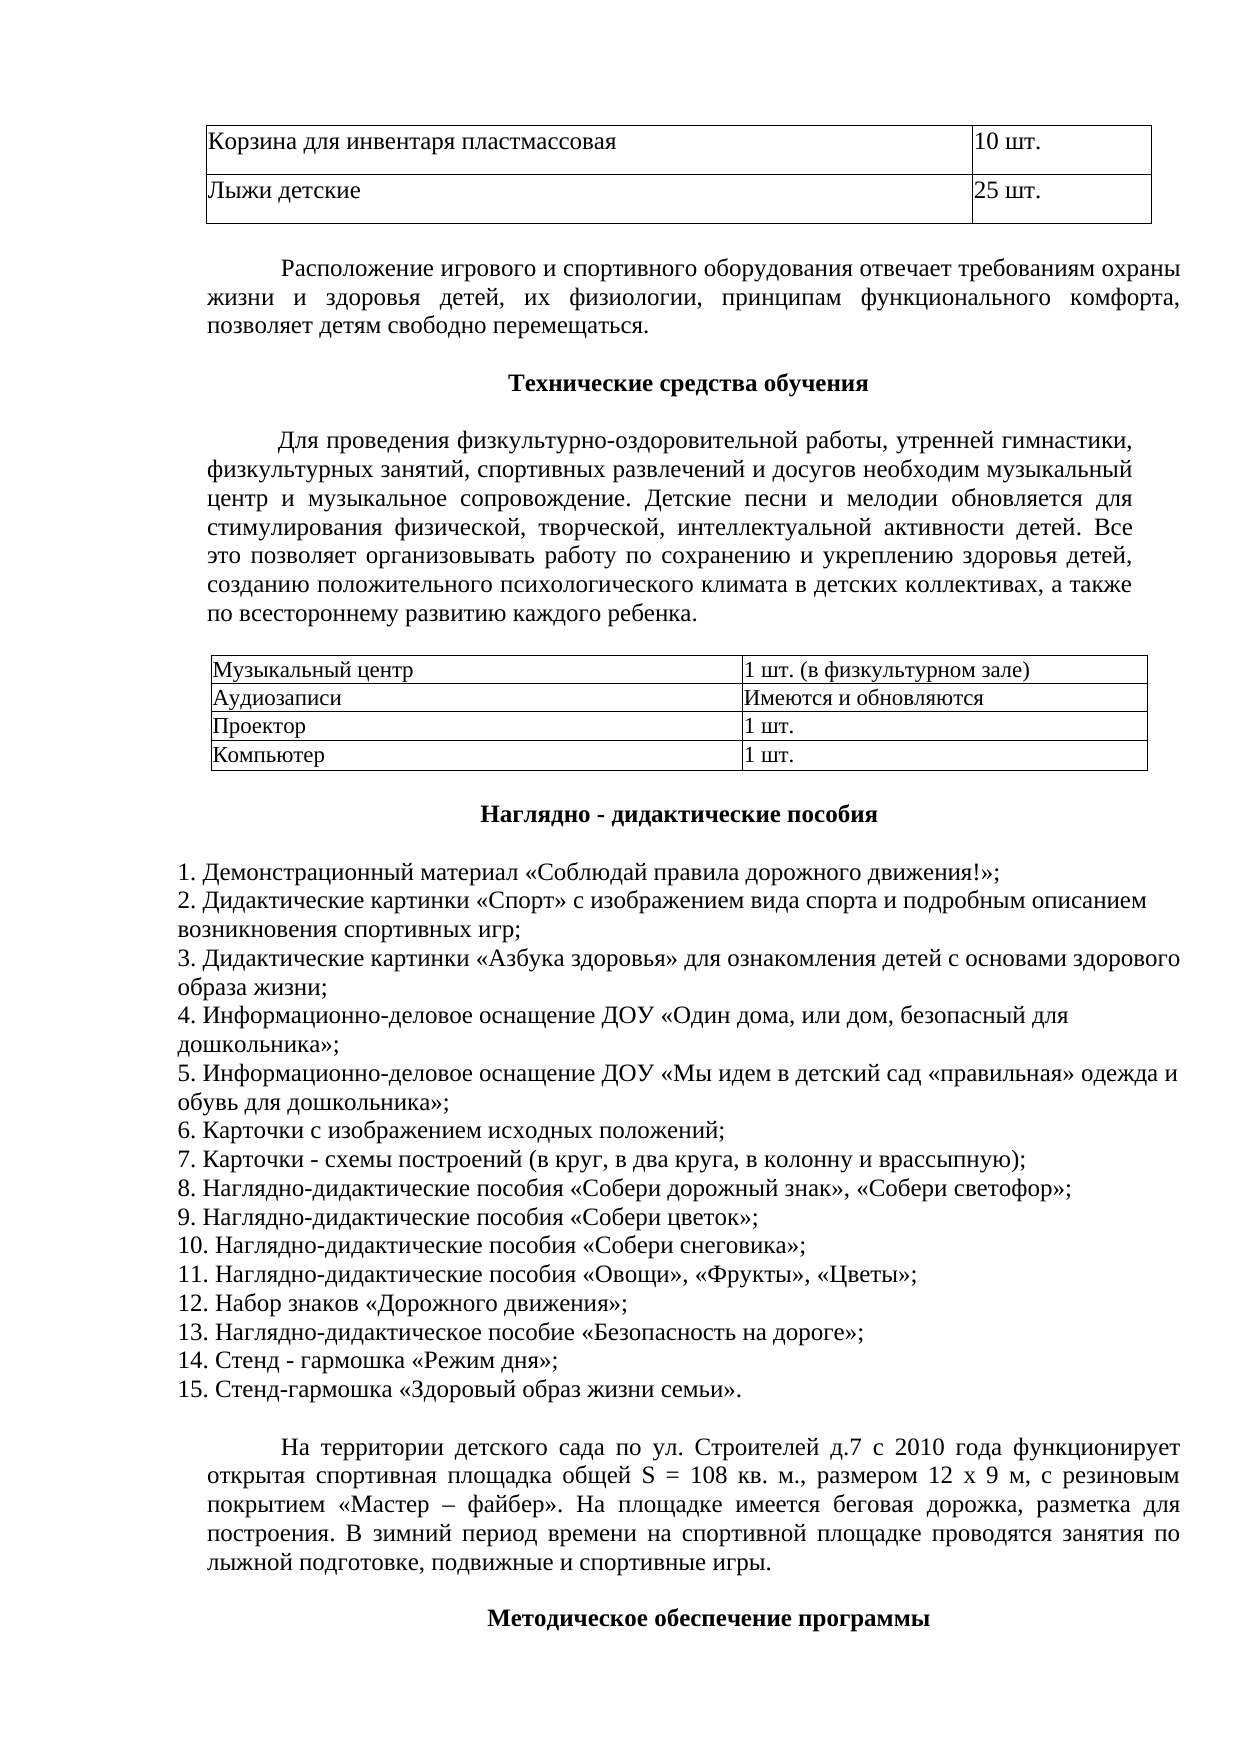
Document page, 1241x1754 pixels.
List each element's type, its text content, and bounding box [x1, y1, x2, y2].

text 11. Наглядно-дидактические пособия «Овощи», «Фрукты», «Цветы»; [177, 1259, 1181, 1288]
text 13. Наглядно-дидактическое пособие «Безопасность на дороге»; [177, 1317, 1181, 1346]
text Расположение игрового и спортивного оборудования отвечает требованиям охраны жизни и здоровья детей, их физиологии, принципам функционального комфорта, позволяет детям свободно перемещаться. [207, 253, 1181, 339]
table_cell Проектор [212, 712, 742, 740]
text На территории детского сада по ул. Строителей д.7 с 2010 года функционирует открытая спортивная площадка общей S = 108 кв. м., размером 12 х 9 м, с резиновым покрытием «Мастер – файбер». На площадке имеется беговая дорожка, разметка для построения. В зимний период времени на спортивной площадке проводятся занятия по лыжной подготовке, подвижные и спортивные игры. [207, 1432, 1181, 1576]
text 7. Карточки - схемы построений (в круг, в два круга, в колонну и врассыпную); [177, 1144, 1181, 1173]
table_cell Компьютер [212, 741, 742, 769]
text 2. Дидактические картинки «Спорт» с изображением вида спорта и подробным описанием возникновения спортивных игр; [177, 886, 1181, 943]
text 10. Наглядно-дидактические пособия «Собери снеговика»; [177, 1231, 1181, 1259]
table_header 1 шт. (в физкультурном зале) [743, 656, 1147, 683]
table_cell 1 шт. [743, 712, 1147, 740]
table_cell Лыжи детские [207, 175, 972, 223]
table_header Музыкальный центр [212, 656, 742, 683]
text Методическое обеспечение программы [236, 1603, 1181, 1632]
table_cell Корзина для инвентаря пластмассовая [207, 126, 972, 174]
text Технические средства обучения [295, 368, 1133, 397]
text 5. Информационно-деловое оснащение ДОУ «Мы идем в детский сад «правильная» одежда и обувь для дошкольника»; [177, 1058, 1181, 1116]
text 9. Наглядно-дидактические пособия «Собери цветок»; [177, 1202, 1181, 1231]
text 4. Информационно-деловое оснащение ДОУ «Один дома, или дом, безопасный для дошкольника»; [177, 1001, 1181, 1058]
table_cell Имеются и обновляются [743, 684, 1147, 711]
table_cell Аудиозаписи [212, 684, 742, 711]
text 3. Дидактические картинки «Азбука здоровья» для ознакомления детей с основами здорового образа жизни; [177, 943, 1181, 1001]
text 1. Демонстрационный материал «Соблюдай правила дорожного движения!»; [177, 857, 1181, 886]
table_cell 1 шт. [743, 741, 1147, 769]
text 8. Наглядно-дидактические пособия «Собери дорожный знак», «Собери светофор»; [177, 1173, 1181, 1202]
table_cell 10 шт. [973, 126, 1151, 174]
table_cell 25 шт. [973, 175, 1151, 223]
text 14. Стенд - гармошка «Режим дня»; [177, 1346, 1181, 1374]
text Наглядно - дидактические пособия [177, 799, 1181, 828]
text 15. Стенд-гармошка «Здоровый образ жизни семьи». [177, 1374, 1181, 1403]
text 6. Карточки с изображением исходных положений; [177, 1116, 1181, 1144]
text Для проведения физкультурно-оздоровительной работы, утренней гимнастики, физкультурных занятий, спортивных развлечений и досугов необходим музыкальный центр и музыкальное сопровождение. Детские песни и мелодии обновляется для стимулирования физической, творческой, интеллектуальной активности детей. Все это позволяет организовывать работу по сохранению и укреплению здоровья детей, созданию положительного психологического климата в детских коллективах, а также по всестороннему развитию каждого ребенка. [207, 425, 1133, 627]
text 12. Набор знаков «Дорожного движения»; [177, 1288, 1181, 1317]
